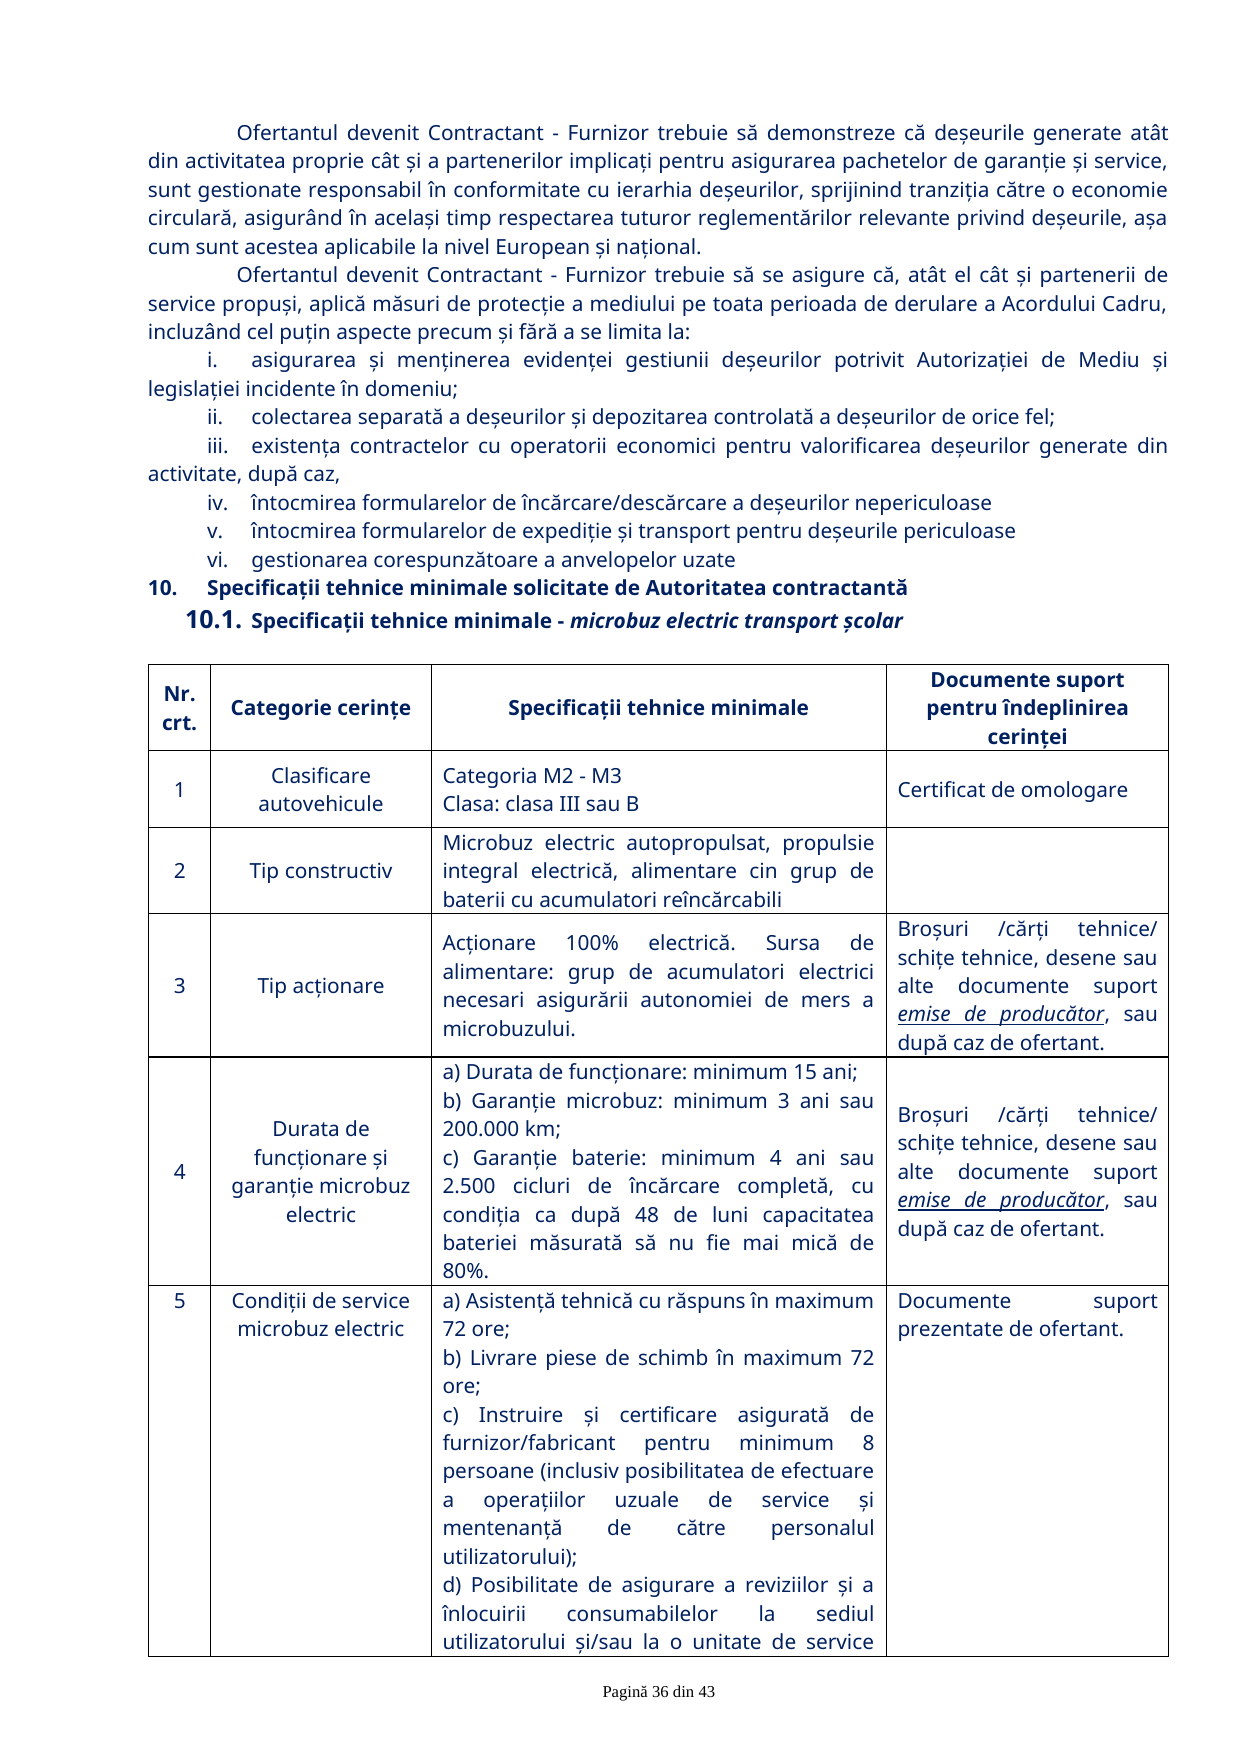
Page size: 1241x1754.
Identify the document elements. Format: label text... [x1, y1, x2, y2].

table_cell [887, 1286, 1168, 1656]
table_cell Tip constructiv [211, 828, 431, 913]
table_cell Broșuri /cărți tehnice/ schițe tehnice, desene sau alte documente suport emise de producător, sau după caz de ofertant. [887, 914, 1168, 1056]
list întocmirea formularelor de încărcare/descărcare a deșeurilor nepericuloase [148, 488, 1169, 516]
table_cell Durata de funcționare și garanție microbuz electric [211, 1058, 431, 1285]
table_cell Microbuz electric autopropulsat, propulsie integral electrică, alimentare cin grup de baterii cu acumulatori reîncărcabili [432, 828, 886, 913]
table_cell Broșuri /cărți tehnice/ schițe tehnice, desene sau alte documente suport emise de producător, sau după caz de ofertant. [887, 1058, 1168, 1285]
list Specificații tehnice minimale solicitate de Autoritatea contractantă [148, 573, 1169, 602]
table_cell Acționare 100% electrică. Sursa de alimentare: grup de acumulatori electrici necesari asigurării autonomiei de mers a microbuzului. [432, 914, 886, 1056]
table_cell Certificat de omologare [887, 751, 1168, 827]
table_cell Tip acționare [211, 914, 431, 1056]
list existența contractelor cu operatorii economici pentru valorificarea deșeurilor generate din activitate, după caz, [148, 431, 1169, 488]
list gestionarea corespunzătoare a anvelopelor uzate [148, 545, 1169, 573]
text Ofertantul devenit Contractant - Furnizor trebuie să se asigure că, atât el cât și partenerii de service propuși, aplică măsuri de protecție a mediului pe toata perioada de derulare a Acordului Cadru, incluzând cel puțin aspecte precum și fără a se limita la: [148, 260, 1169, 346]
table_cell a) Durata de funcționare: minimum 15 ani; b) Garanție microbuz: minimum 3 ani sau 200.000 km; c) Garanție baterie: minimum 4 ani sau 2.500 cicluri de încărcare completă, cu condiția ca după 48 de luni capacitatea bateriei măsurată să nu fie mai mică de 80%. [432, 1058, 886, 1285]
list întocmirea formularelor de expediție și transport pentru deșeurile periculoase [148, 516, 1169, 545]
list asigurarea și menținerea evidenței gestiunii deșeurilor potrivit Autorizației de Mediu și legislației incidente în domeniu; [148, 346, 1169, 402]
table_cell 4 [149, 1058, 210, 1285]
list colectarea separată a deșeurilor și depozitarea controlată a deșeurilor de orice fel; [148, 402, 1169, 431]
table_cell 3 [149, 914, 210, 1056]
table_header Specificații tehnice minimale [432, 665, 886, 750]
table_header Categorie cerințe [211, 665, 431, 750]
table_cell 2 [149, 828, 210, 913]
list Specificații tehnice minimale - microbuz electric transport școlar [185, 602, 1169, 636]
text Ofertantul devenit Contractant - Furnizor trebuie să demonstreze că deșeurile generate atât din activitatea proprie cât și a partenerilor implicați pentru asigurarea pachetelor de garanție și service, sunt gestionate responsabil în conformitate cu ierarhia deșeurilor, sprijinind tranziția către o economie circulară, asigurând în același timp respectarea tuturor reglementărilor relevante privind deșeurile, așa cum sunt acestea aplicabile la nivel European și național. [148, 118, 1169, 260]
table_header Documente suport pentru îndeplinirea cerinței [887, 665, 1168, 750]
table_cell Condiții de service microbuz electric [211, 1286, 431, 1656]
table_cell Categoria M2 - M3 Clasa: clasa III sau B [432, 751, 886, 827]
table_cell 1 [149, 751, 210, 827]
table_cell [432, 1286, 886, 1656]
table_cell Clasificare autovehicule [211, 751, 431, 827]
table_cell 5 [149, 1286, 210, 1656]
table_header Nr. crt. [149, 665, 210, 750]
table_cell [887, 828, 1168, 913]
